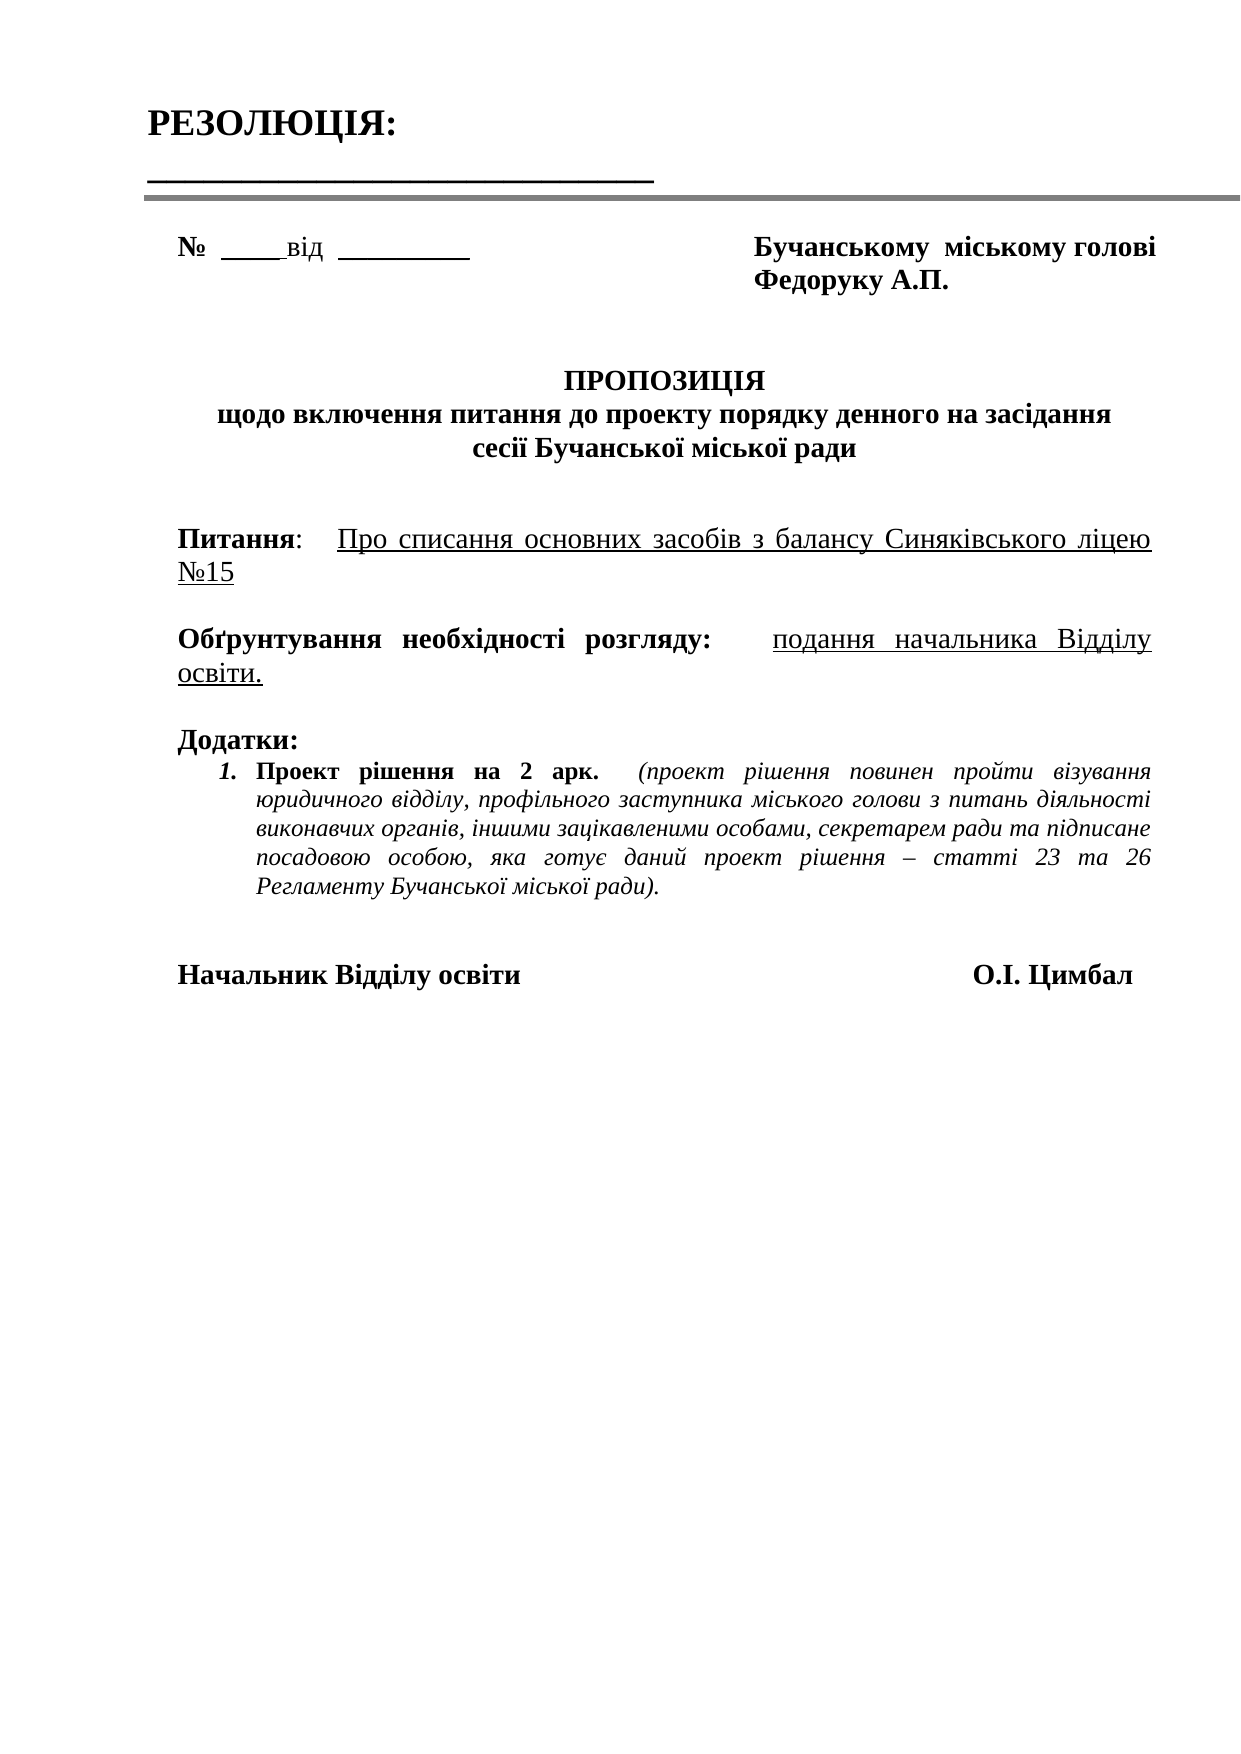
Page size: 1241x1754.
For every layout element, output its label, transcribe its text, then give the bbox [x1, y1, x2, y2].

text ПРОПОЗИЦІЯ [177, 363, 1152, 396]
table_header нському міському голові Федоруку А.П. [738, 229, 1196, 296]
text Обґрунтування необхідності розгляду: подання начальника Відділу освіти. [177, 622, 1152, 689]
text Питання: Про списання основних засобів з балансу Синяківського ліцею №15 [177, 521, 1152, 588]
text сесії Бучанської міської ради [177, 430, 1152, 463]
table_header № ____ від _________ [166, 229, 738, 296]
list Проект рішення на 2 арк. (проект рішення повинен пройти візування юридичного відділу, профільного заступника міського голови з питань діяльності виконавчих органів, іншими зацікавленими особами, секретарем ради та підписане посадовою особою, яка готує даний проект рішення – статті 23 та 26 Регламенту Бучанської міської ради). [218, 756, 1152, 899]
text щодо включення питання до проекту порядку денного на засідання [177, 396, 1152, 430]
text Додатки: [177, 722, 1134, 756]
text Начальник Відділу освіти О.І. Цимбал [177, 957, 1152, 991]
